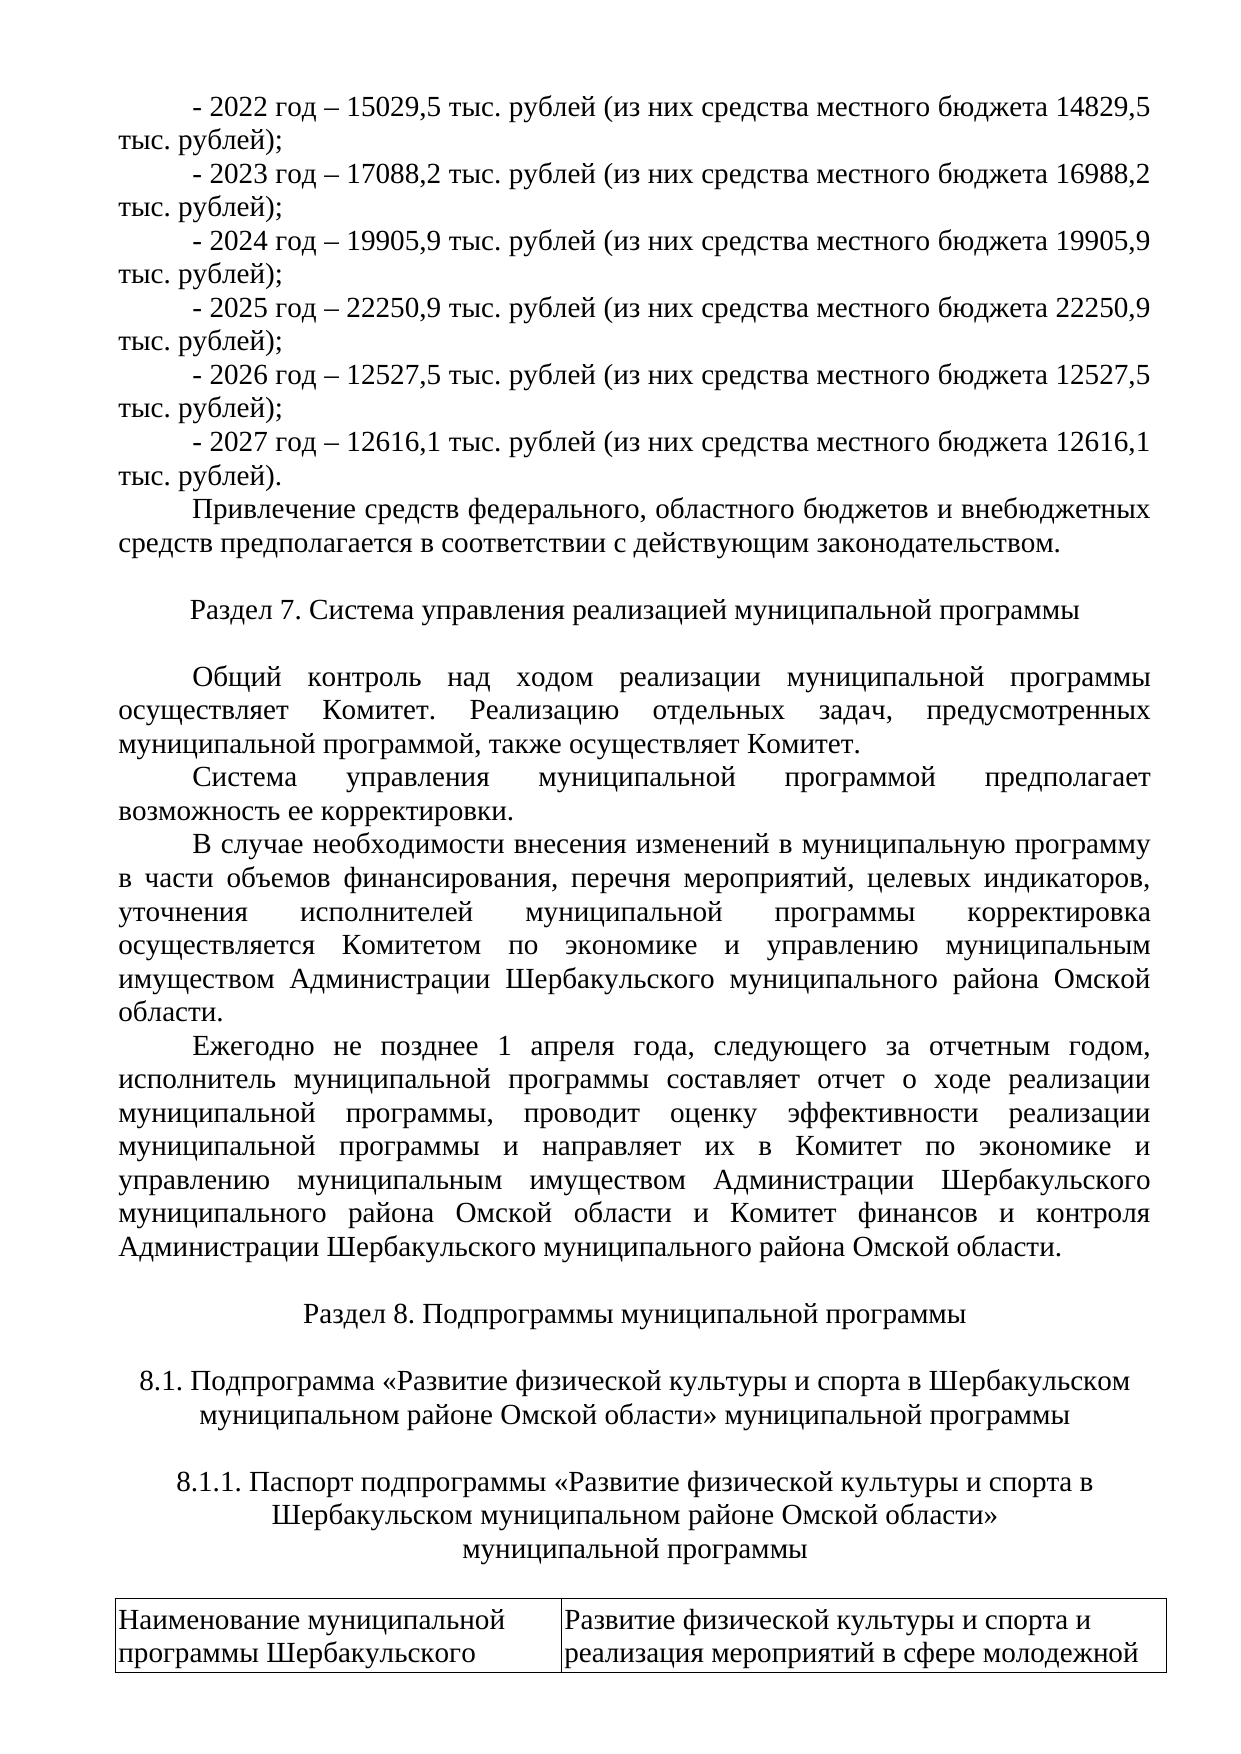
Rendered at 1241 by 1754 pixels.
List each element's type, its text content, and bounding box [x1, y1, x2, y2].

text Система управления муниципальной программой предполагает возможность ее корректировки. [118, 759, 1152, 827]
text Раздел 8. Подпрограммы муниципальной программы [118, 1296, 1152, 1330]
text 8.1.1. Паспорт подпрограммы «Развитие физической культуры и спорта в Шербакульском муниципальном районе Омской области» [118, 1464, 1152, 1531]
text - 2022 год – 15029,5 тыс. рублей (из них средства местного бюджета 14829,5 тыс. рублей); [118, 89, 1152, 156]
text Раздел 7. Система управления реализацией муниципальной программы [118, 592, 1152, 625]
text - 2027 год – 12616,1 тыс. рублей (из них средства местного бюджета 12616,1 тыс. рублей). [118, 424, 1152, 491]
text Ежегодно не позднее 1 апреля года, следующего за отчетным годом, исполнитель муниципальной программы составляет отчет о ходе реализации муниципальной программы, проводит оценку эффективности реализации муниципальной программы и направляет их в Комитет по экономике и управлению муниципальным имуществом Администрации Шербакульского муниципального района Омской области и Комитет финансов и контроля Администрации Шербакульского муниципального района Омской области. [118, 1028, 1152, 1263]
text Привлечение средств федерального, областного бюджетов и внебюджетных средств предполагается в соответствии с действующим законодательством. [118, 491, 1152, 558]
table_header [562, 1599, 1166, 1672]
text - 2026 год – 12527,5 тыс. рублей (из них средства местного бюджета 12527,5 тыс. рублей); [118, 357, 1152, 424]
text - 2024 год – 19905,9 тыс. рублей (из них средства местного бюджета 19905,9 тыс. рублей); [118, 223, 1152, 290]
text 8.1. Подпрограмма «Развитие физической культуры и спорта в Шербакульском муниципальном районе Омской области» муниципальной программы [118, 1363, 1152, 1430]
text - 2025 год – 22250,9 тыс. рублей (из них средства местного бюджета 22250,9 тыс. рублей); [118, 290, 1152, 357]
text муниципальной программы [118, 1531, 1152, 1564]
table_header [116, 1599, 561, 1672]
text В случае необходимости внесения изменений в муниципальную программу в части объемов финансирования, перечня мероприятий, целевых индикаторов, уточнения исполнителей муниципальной программы корректировка осуществляется Комитетом по экономике и управлению муниципальным имуществом Администрации Шербакульского муниципального района Омской области. [118, 827, 1152, 1028]
text Общий контроль над ходом реализации муниципальной программы осуществляет Комитет. Реализацию отдельных задач, предусмотренных муниципальной программой, также осуществляет Комитет. [118, 659, 1152, 759]
text - 2023 год – 17088,2 тыс. рублей (из них средства местного бюджета 16988,2 тыс. рублей); [118, 156, 1152, 223]
